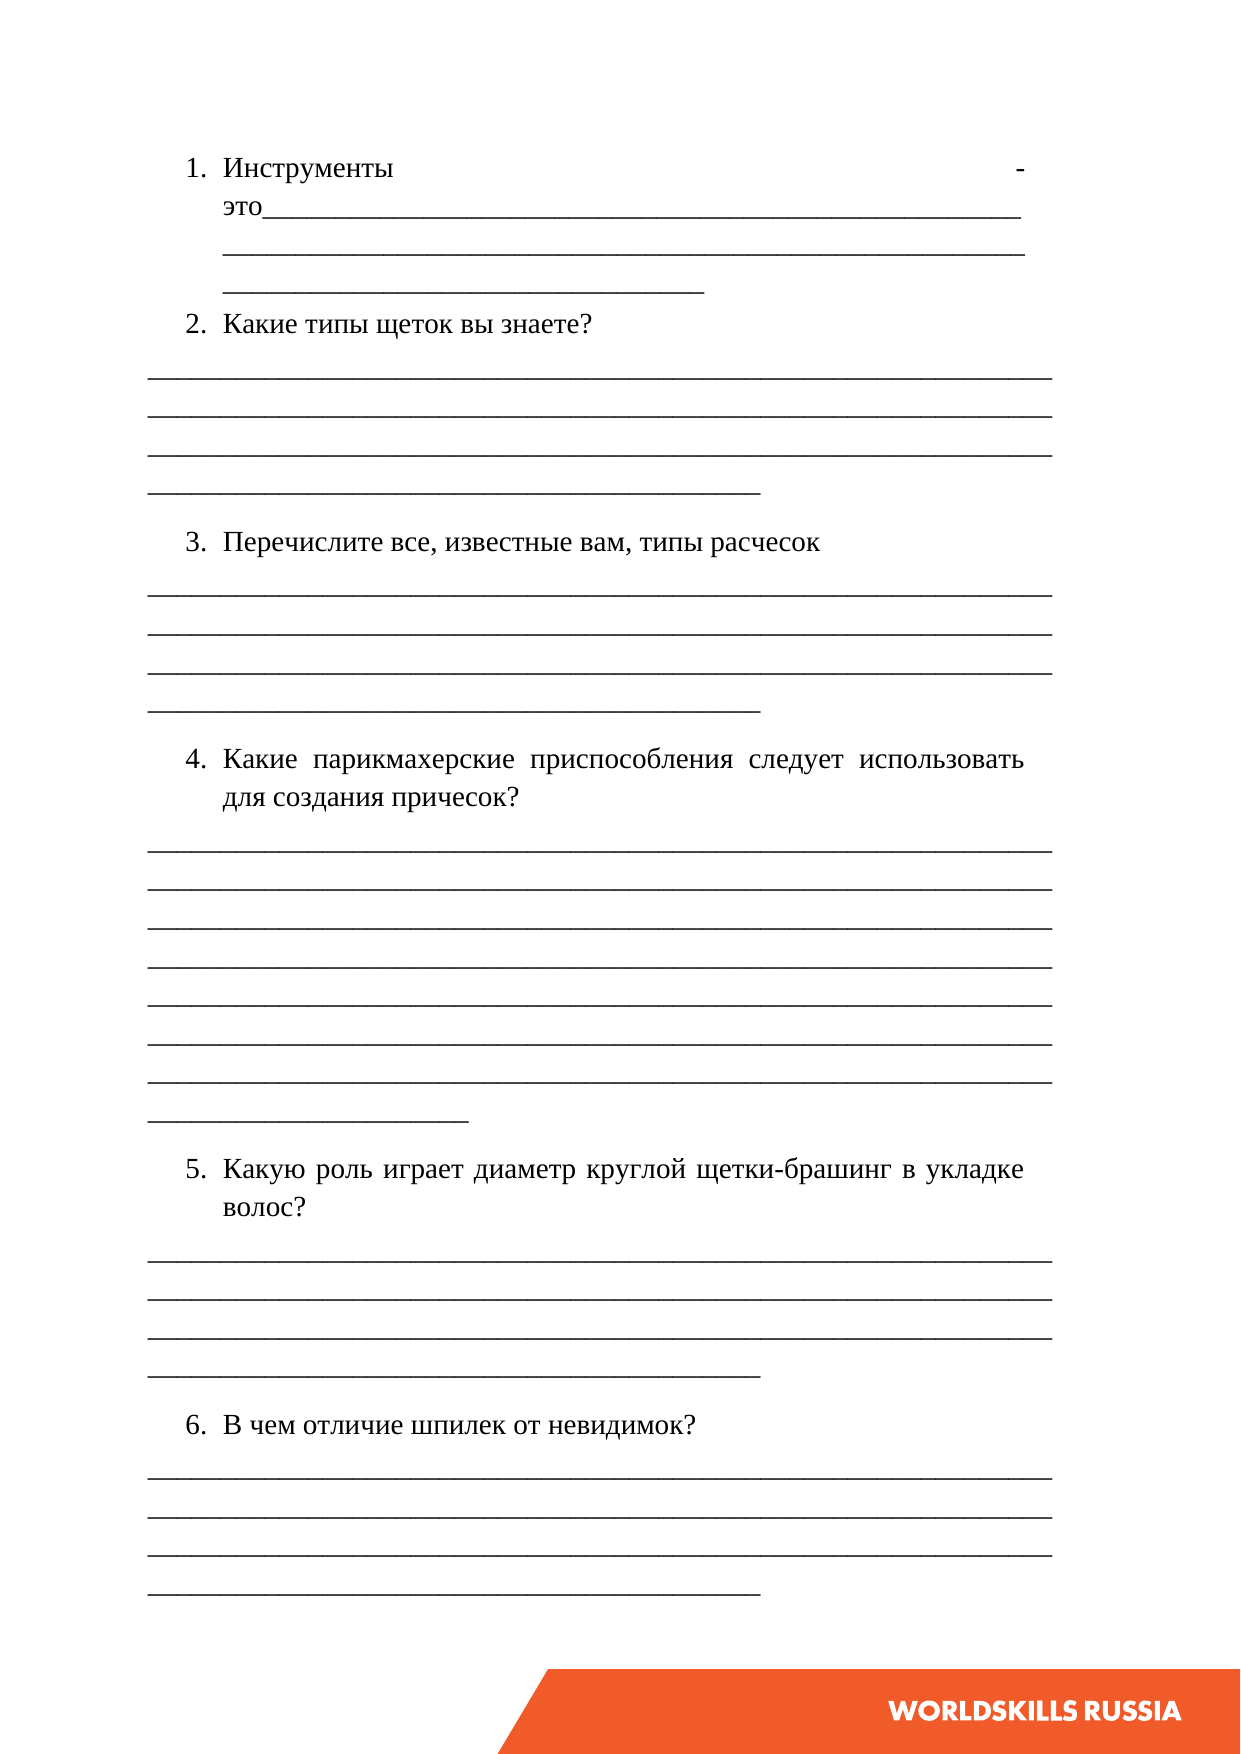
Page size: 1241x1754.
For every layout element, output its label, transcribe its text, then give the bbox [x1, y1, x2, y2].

list Какие парикмахерские приспособления следует использовать для создания причесок? [185, 742, 1025, 813]
list Инструменты -это____________________________________________________________________________________________________________________________________________ [185, 150, 1025, 297]
text ________________________________________________________________________________________________________________________________________________________________________________________________________________________________________________________________________________________________________________________________________________________________________________________________________________________________________________________________________ [148, 822, 1053, 1125]
picture [1037, 1700, 1077, 1721]
list Какие типы щеток вы знаете? [185, 306, 1025, 340]
list Какую роль играет диаметр круглой щетки-брашинг в укладке волос? [185, 1151, 1025, 1223]
list Перечислите все, известные вам, типы расчесок [185, 524, 1025, 557]
list В чем отличие шпилек от невидимок? [185, 1407, 1025, 1440]
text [148, 1449, 1053, 1599]
